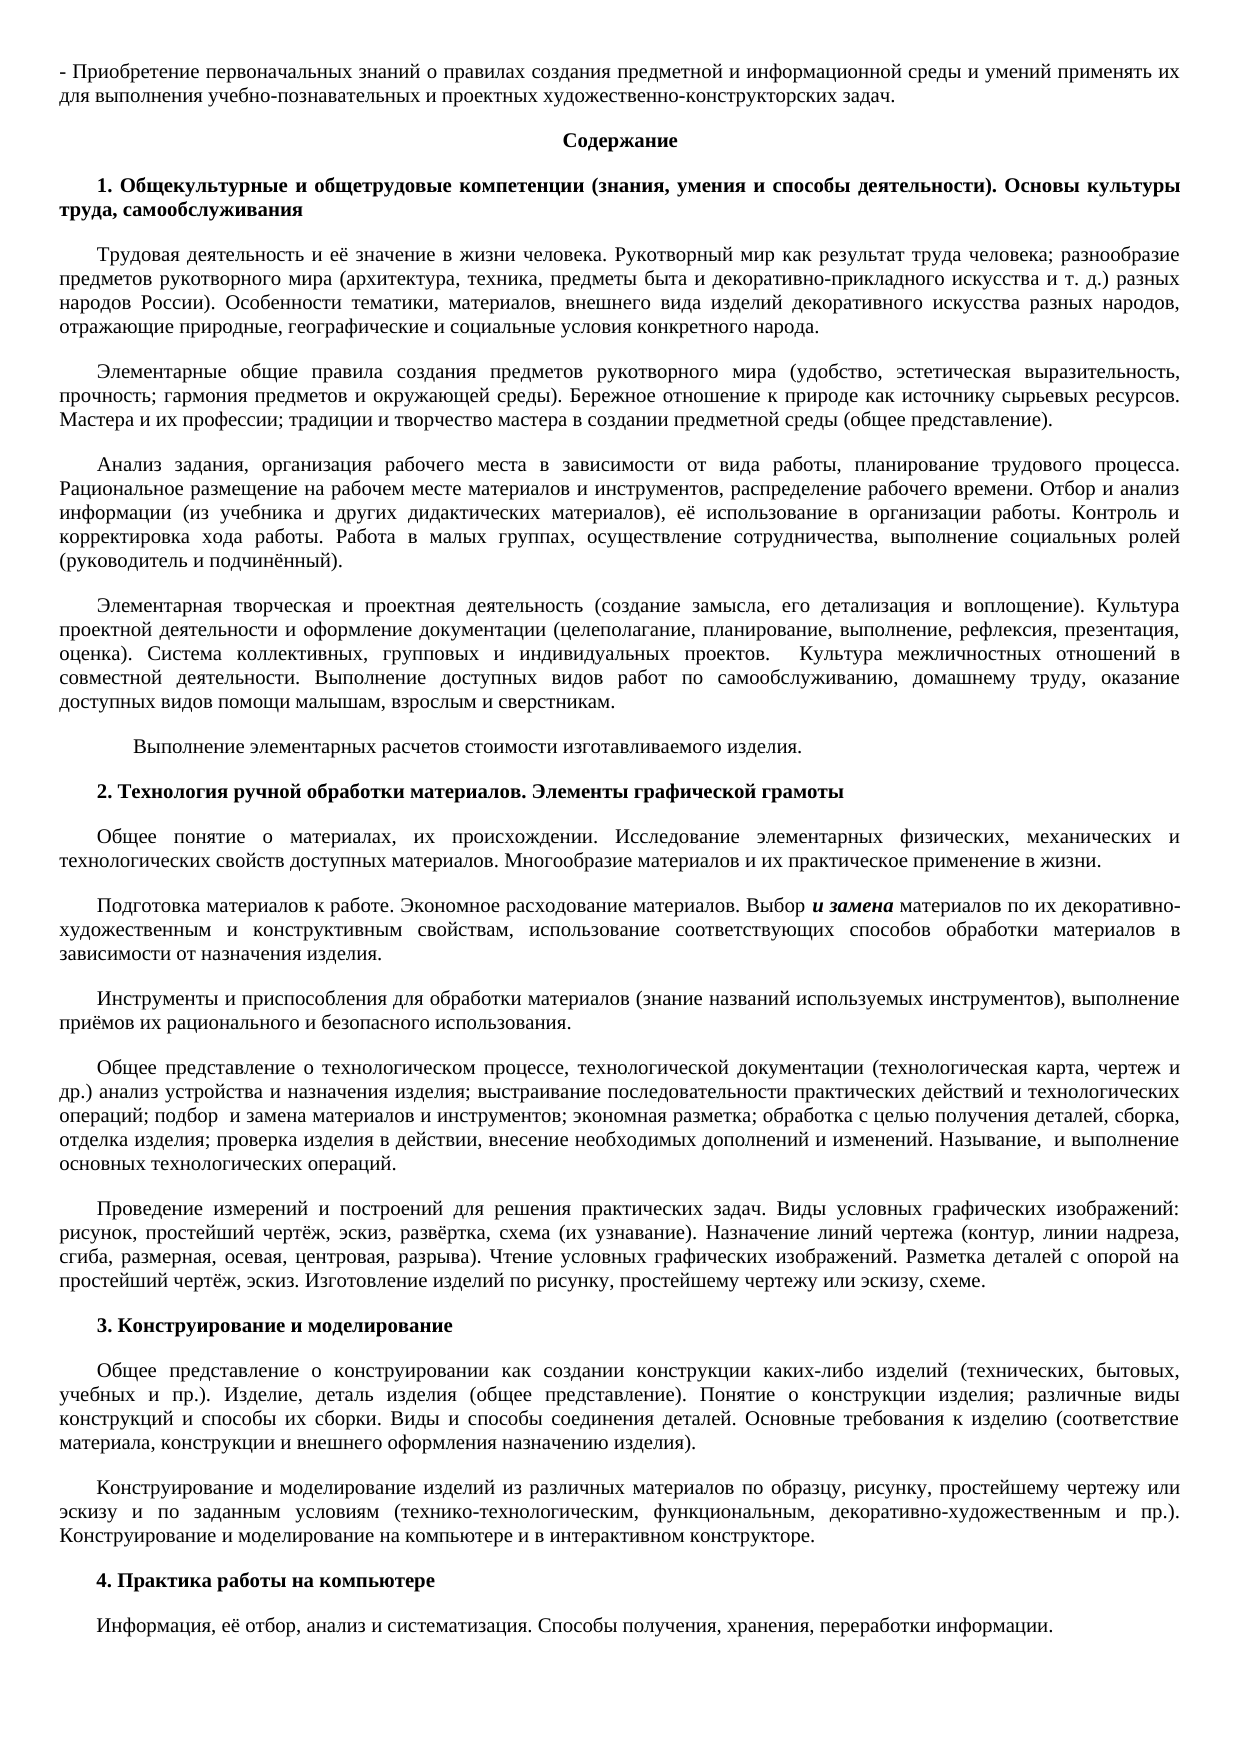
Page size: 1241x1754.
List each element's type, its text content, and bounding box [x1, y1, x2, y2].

text Выполнение элементарных расчетов стоимости изготавливаемого изделия. [59, 734, 1181, 758]
text Трудовая деятельность и её значение в жизни человека. Рукотворный мир как результат труда человека; разнообразие предметов рукотворного мира (архитектура, техника, предметы быта и декоративно-прикладного искусства и т. д.) разных народов России). Особенности тематики, материалов, внешнего вида изделий декоративного искусства разных народов, отражающие природные, географические и социальные условия конкретного народа. [59, 242, 1181, 338]
text Содержание [59, 128, 1181, 152]
text 2. Технология ручной обработки материалов. Элементы графической грамоты [59, 779, 1181, 803]
text Общее понятие о материалах, их происхождении. Исследование элементарных физических, механических и технологических свойств доступных материалов. Многообразие материалов и их практическое применение в жизни. [59, 824, 1181, 872]
text Информация, её отбор, анализ и систематизация. Способы получения, хранения, переработки информации. [59, 1613, 1181, 1637]
text Элементарные общие правила создания предметов рукотворного мира (удобство, эстетическая выразительность, прочность; гармония предметов и окружающей среды). Бережное отношение к природе как источнику сырьевых ресурсов. Мастера и их профессии; традиции и творчество мастера в создании предметной среды (общее представление). [59, 359, 1181, 431]
text Подготовка материалов к работе. Экономное расходование материалов. Выбор и замена материалов по их декоративно-художественным и конструктивным свойствам, использование соответствующих способов обработки материалов в зависимости от назначения изделия. [59, 893, 1181, 965]
text 1. Общекультурные и общетрудовые компетенции (знания, умения и способы деятельности). Основы культуры труда, самообслуживания [59, 173, 1181, 221]
text Инструменты и приспособления для обработки материалов (знание названий используемых инструментов), выполнение приёмов их рационального и безопасного использования. [59, 986, 1181, 1034]
text - Приобретение первоначальных знаний о правилах создания предметной и информационной среды и умений применять их для выполнения учебно-познавательных и проектных художественно-конструкторских задач. [59, 59, 1181, 107]
text Проведение измерений и построений для решения практических задач. Виды условных графических изображений: рисунок, простейший чертёж, эскиз, развёртка, схема (их узнавание). Назначение линий чертежа (контур, линии надреза, сгиба, размерная, осевая, центровая, разрыва). Чтение условных графических изображений. Разметка деталей с опорой на простейший чертёж, эскиз. Изготовление изделий по рисунку, простейшему чертежу или эскизу, схеме. [59, 1196, 1181, 1292]
text Элементарная творческая и проектная деятельность (создание замысла, его детализация и воплощение). Культура проектной деятельности и оформление документации (целеполагание, планирование, выполнение, рефлексия, презентация, оценка). Система коллективных, групповых и индивидуальных проектов. Культура межличностных отношений в совместной деятельности. Выполнение доступных видов работ по самообслуживанию, домашнему труду, оказание доступных видов помощи малышам, взрослым и сверстникам. [59, 593, 1181, 713]
text Общее представление о конструировании как создании конструкции каких-либо изделий (технических, бытовых, учебных и пр.). Изделие, деталь изделия (общее представление). Понятие о конструкции изделия; различные виды конструкций и способы их сборки. Виды и способы соединения деталей. Основные требования к изделию (соответствие материала, конструкции и внешнего оформления назначению изделия). [59, 1358, 1181, 1454]
text Общее представление о технологическом процессе, технологической документации (технологическая карта, чертеж и др.) анализ устройства и назначения изделия; выстраивание последовательности практических действий и технологических операций; подбор и замена материалов и инструментов; экономная разметка; обработка с целью получения деталей, сборка, отделка изделия; проверка изделия в действии, внесение необходимых дополнений и изменений. Называние, и выполнение основных технологических операций. [59, 1055, 1181, 1175]
text Конструирование и моделирование изделий из различных материалов по образцу, рисунку, простейшему чертежу или эскизу и по заданным условиям (технико-технологическим, функциональным, декоративно-художественным и пр.). Конструирование и моделирование на компьютере и в интерактивном конструкторе. [59, 1475, 1181, 1547]
text 3. Конструирование и моделирование [59, 1313, 1181, 1337]
text Анализ задания, организация рабочего места в зависимости от вида работы, планирование трудового процесса. Рациональное размещение на рабочем месте материалов и инструментов, распределение рабочего времени. Отбор и анализ информации (из учебника и других дидактических материалов), её использование в организации работы. Контроль и корректировка хода работы. Работа в малых группах, осуществление сотрудничества, выполнение социальных ролей (руководитель и подчинённый). [59, 452, 1181, 572]
text 4. Практика работы на компьютере [59, 1568, 1181, 1592]
